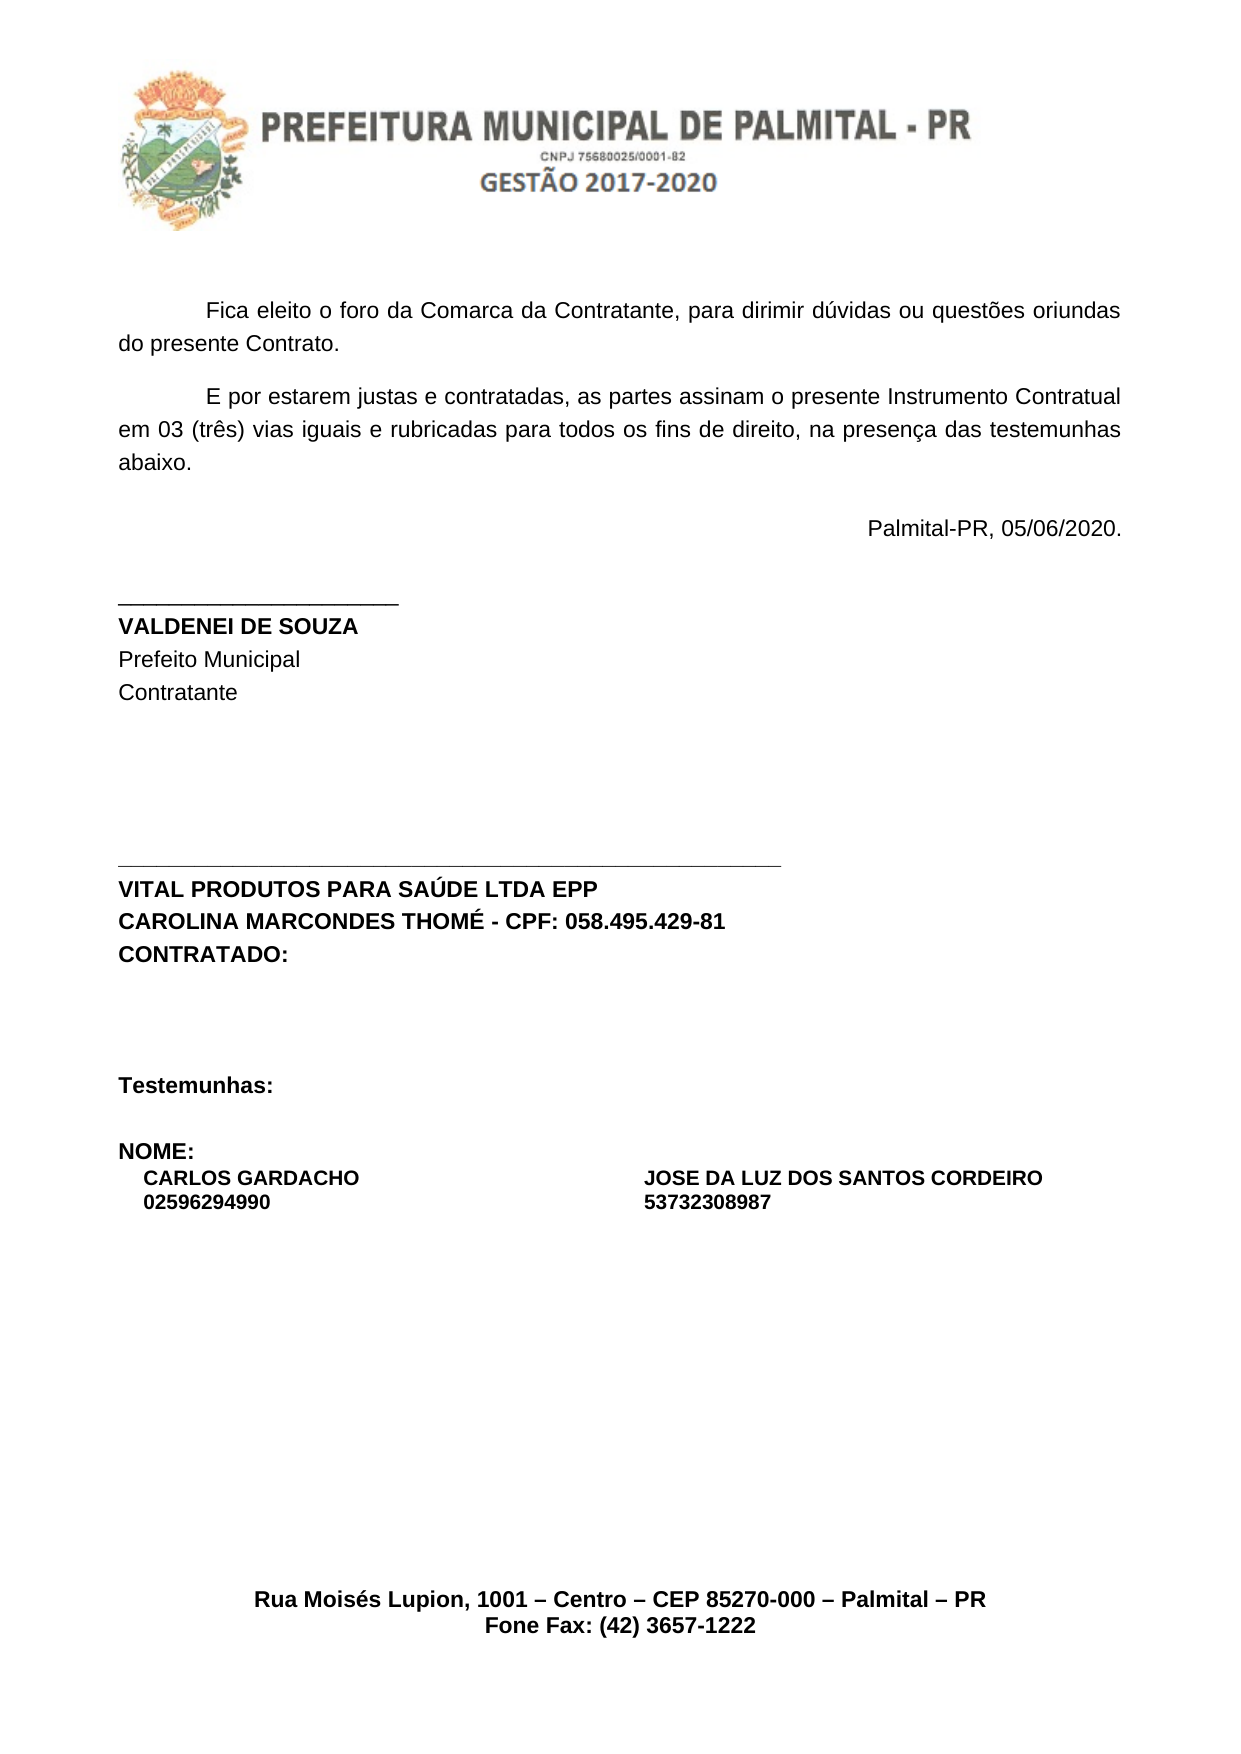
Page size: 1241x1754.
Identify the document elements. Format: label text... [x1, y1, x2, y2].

text Palmital-PR, 05/06/2020. [118, 508, 1122, 541]
text CAROLINA MARCONDES THOMÉ - CPF: 058.495.429-81 [118, 902, 1122, 935]
text Testemunhas: [118, 1066, 1122, 1099]
text ______________________ [118, 574, 1127, 607]
table_header JOSE DA LUZ DOS SANTOS CORDEIRO 53732308987 [642, 1164, 1143, 1215]
text VALDENEI DE SOUZA [118, 607, 1127, 639]
text Fica eleito o foro da Comarca da Contratante, para dirimir dúvidas ou questões oriundas do presente Contrato. [118, 291, 1122, 357]
text Prefeito Municipal [118, 639, 1122, 672]
table_header CARLOS GARDACHO 02596294990 [142, 1164, 642, 1215]
text ____________________________________________________ [118, 836, 1122, 869]
text Contratante [118, 672, 1122, 705]
text CONTRATADO: [118, 935, 1122, 967]
picture [118, 59, 1004, 231]
text NOME: [118, 1132, 1122, 1164]
text E por estarem justas e contratadas, as partes assinam o presente Instrumento Contratual em 03 (três) vias iguais e rubricadas para todos os fins de direito, na presença das testemunhas abaixo. [118, 377, 1122, 475]
text VITAL PRODUTOS PARA SAÚDE LTDA EPP [118, 869, 1122, 902]
